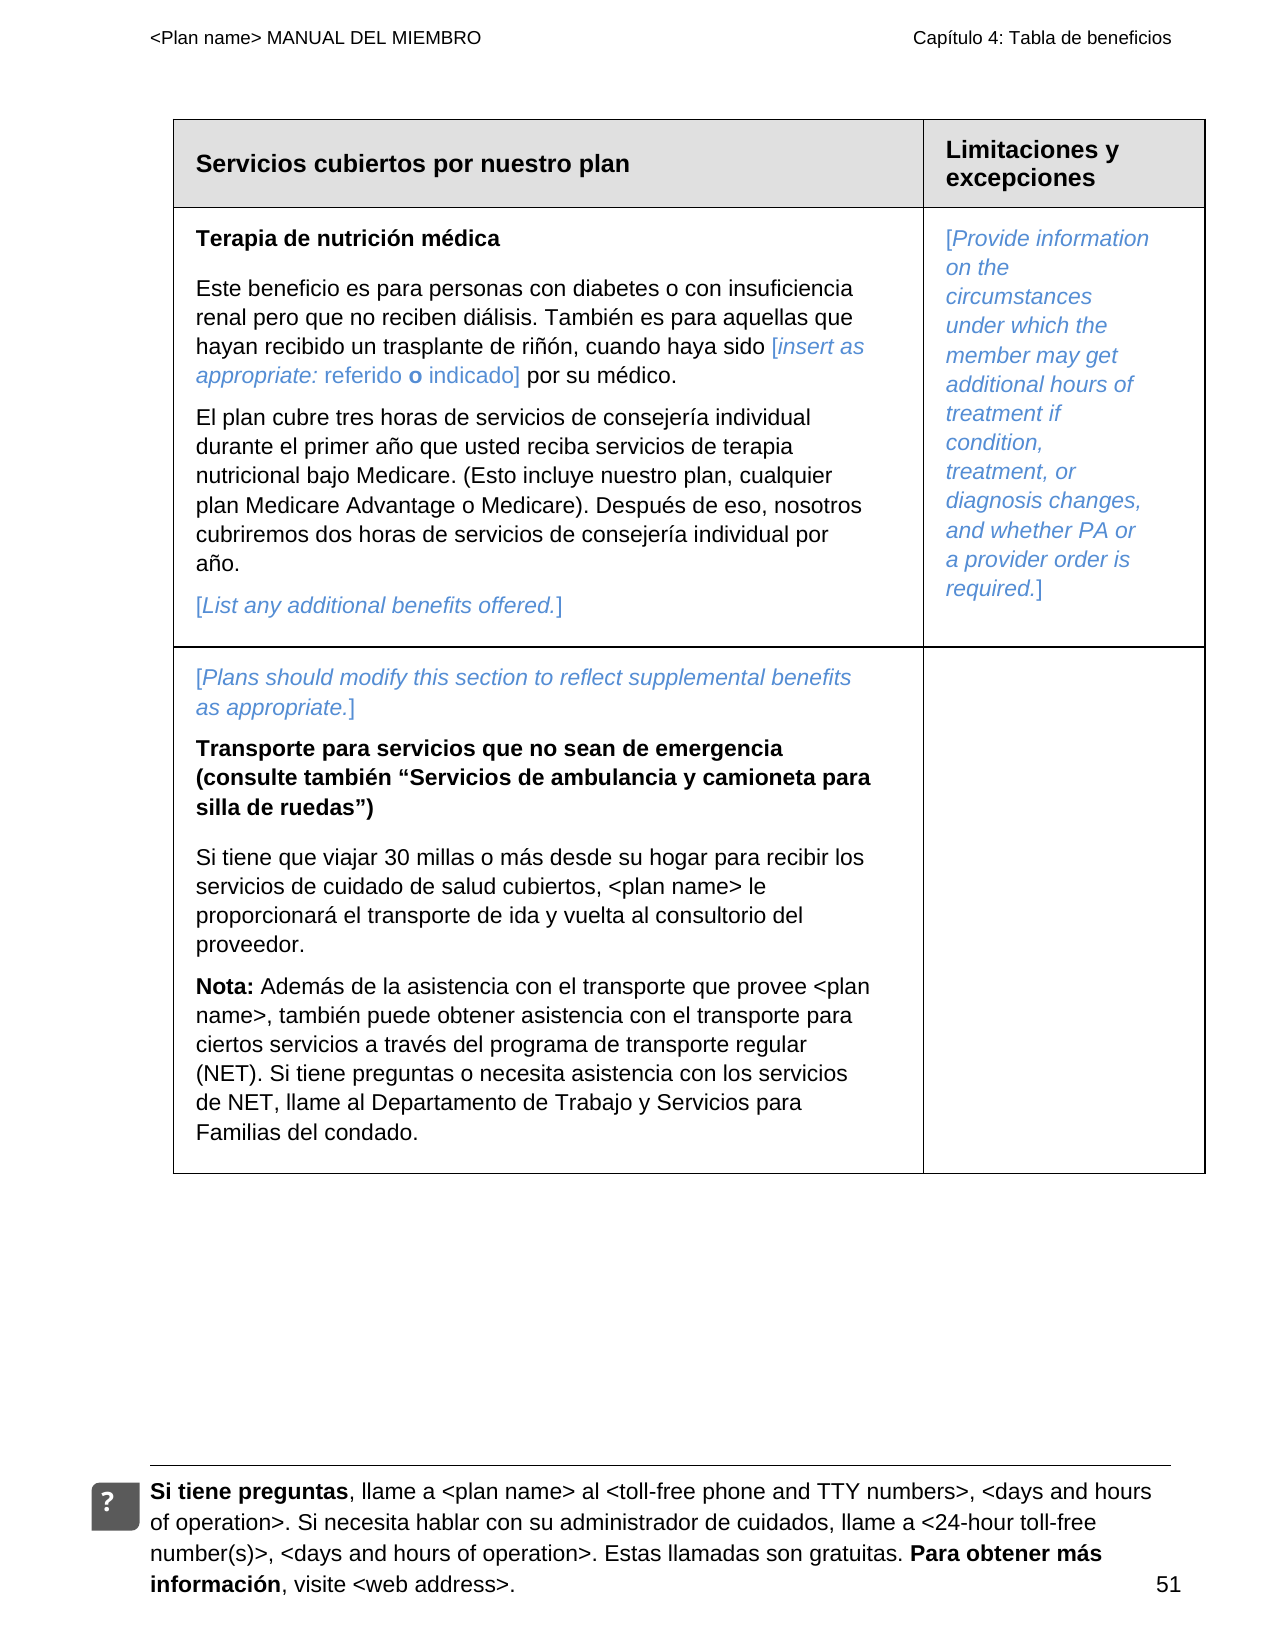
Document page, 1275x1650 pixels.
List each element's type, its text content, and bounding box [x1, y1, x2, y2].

table_cell [Plans should modify this section to reflect supplemental benefits as appropriate.] Transporte para servicios que no sean de emergencia (consulte también “Servicios de ambulancia y camioneta para silla de ruedas”) Si tiene que viajar 30 millas o más desde su hogar para recibir los servicios de cuidado de salud cubiertos, <plan name> le proporcionará el transporte de ida y vuelta al consultorio del proveedor. Nota: Además de la asistencia con el transporte que provee <plan name>, también puede obtener asistencia con el transporte para ciertos servicios a través del programa de transporte regular (NET). Si tiene preguntas o necesita asistencia con los servicios de NET, llame al Departamento de Trabajo y Servicios para Familias del condado. [174, 648, 923, 1173]
table_header Servicios cubiertos por nuestro plan [174, 120, 923, 207]
table_header Limitaciones y excepciones [924, 120, 1204, 207]
table_cell [Provide information on the circumstances under which the member may get additional hours of treatment if condition, treatment, or diagnosis changes, and whether PA or a provider order is required.] [924, 208, 1204, 646]
table_cell [924, 648, 1204, 1173]
table_cell Terapia de nutrición médica Este beneficio es para personas con diabetes o con insuficiencia renal pero que no reciben diálisis. También es para aquellas que hayan recibido un trasplante de riñón, cuando haya sido [insert as appropriate: referido o indicado] por su médico. El plan cubre tres horas de servicios de consejería individual durante el primer año que usted reciba servicios de terapia nutricional bajo Medicare. (Esto incluye nuestro plan, cualquier plan Medicare Advantage o Medicare). Después de eso, nosotros cubriremos dos horas de servicios de consejería individual por año. [List any additional benefits offered.] [174, 208, 923, 646]
